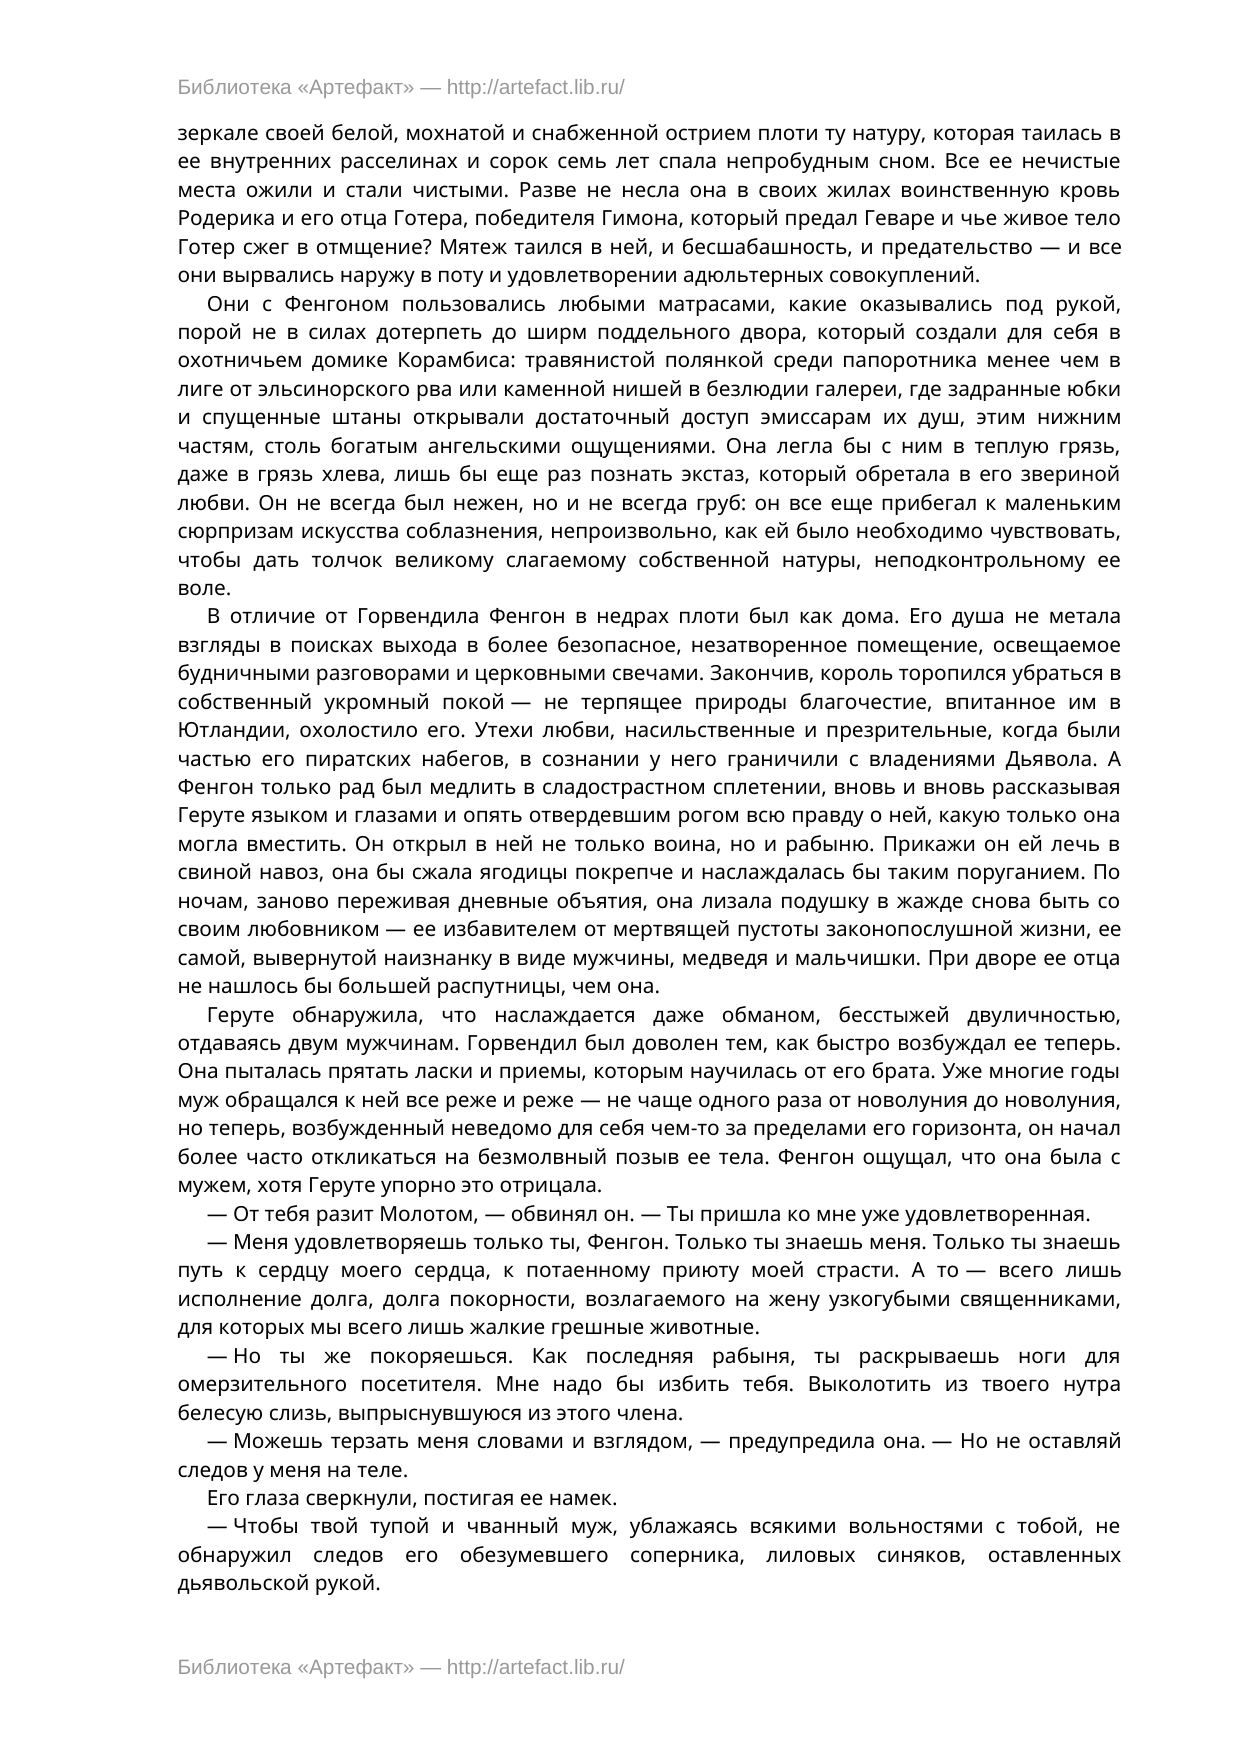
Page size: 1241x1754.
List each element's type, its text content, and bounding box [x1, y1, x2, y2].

text — Чтобы твой тупой и чванный муж, ублажаясь всякими вольностями с тобой, не обнаружил следов его обезумевшего соперника, лиловых синяков, оставленных дьявольской рукой. [177, 1512, 1122, 1597]
text Они с Фенгоном пользовались любыми матрасами, какие оказывались под рукой, порой не в силах дотерпеть до ширм поддельного двора, который создали для себя в охотничьем домике Корамбиса: травянистой полянкой среди папоротника менее чем в лиге от эльсинорского рва или каменной нишей в безлюдии галереи, где задранные юбки и спущенные штаны открывали достаточный доступ эмиссарам их душ, этим нижним частям, столь богатым ангельскими ощущениями. Она легла бы с ним в теплую грязь, даже в грязь хлева, лишь бы еще раз познать экстаз, который обретала в его звериной любви. Он не всегда был нежен, но и не всегда груб: он все еще прибегал к маленьким сюрпризам искусства соблазнения, непроизвольно, как ей было необходимо чувствовать, чтобы дать толчок великому слагаемому собственной натуры, неподконтрольному ее воле. [177, 289, 1122, 602]
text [177, 118, 1122, 289]
text — Меня удовлетворяешь только ты, Фенгон. Только ты знаешь меня. Только ты знаешь путь к сердцу моего сердца, к потаенному приюту моей страсти. А то — всего лишь исполнение долга, долга покорности, возлагаемого на жену узкогубыми священниками, для которых мы всего лишь жалкие грешные животные. [177, 1227, 1122, 1341]
text Геруте обнаружила, что наслаждается даже обманом, бесстыжей двуличностью, отдаваясь двум мужчинам. Горвендил был доволен тем, как быстро возбуждал ее теперь. Она пыталась прятать ласки и приемы, которым научилась от его брата. Уже многие годы муж обращался к ней все реже и реже — не чаще одного раза от новолуния до новолуния, но теперь, возбужденный неведомо для себя чем-то за пределами его горизонта, он начал более часто откликаться на безмолвный позыв ее тела. Фенгон ощущал, что она была с мужем, хотя Геруте упорно это отрицала. [177, 1000, 1122, 1199]
text — Можешь терзать меня словами и взглядом, — предупредила она. — Но не оставляй следов у меня на теле. [177, 1426, 1122, 1483]
text — Но ты же покоряешься. Как последняя рабыня, ты раскрываешь ноги для омерзительного посетителя. Мне надо бы избить тебя. Выколотить из твоего нутра белесую слизь, выпрыснувшуюся из этого члена. [177, 1341, 1122, 1426]
text Его глаза сверкнули, постигая ее намек. [177, 1483, 1122, 1512]
text — От тебя разит Молотом, — обвинял он. — Ты пришла ко мне уже удовлетворенная. [177, 1199, 1122, 1227]
text В отличие от Горвендила Фенгон в недрах плоти был как дома. Его душа не метала взгляды в поисках выхода в более безопасное, незатворенное помещение, освещаемое будничными разговорами и церковными свечами. Закончив, король торопился убраться в собственный укромный покой — не терпящее природы благочестие, впитанное им в Ютландии, охолостило его. Утехи любви, насильственные и презрительные, когда были частью его пиратских набегов, в сознании у него граничили с владениями Дьявола. А Фенгон только рад был медлить в сладострастном сплетении, вновь и вновь рассказывая Геруте языком и глазами и опять отвердевшим рогом всю правду о ней, какую только она могла вместить. Он открыл в ней не только воина, но и рабыню. Прикажи он ей лечь в свиной навоз, она бы сжала ягодицы покрепче и наслаждалась бы таким поруганием. По ночам, заново переживая дневные объятия, она лизала подушку в жажде снова быть со своим любовником — ее избавителем от мертвящей пустоты законопослушной жизни, ее самой, вывернутой наизнанку в виде мужчины, медведя и мальчишки. При дворе ее отца не нашлось бы большей распутницы, чем она. [177, 602, 1122, 1000]
